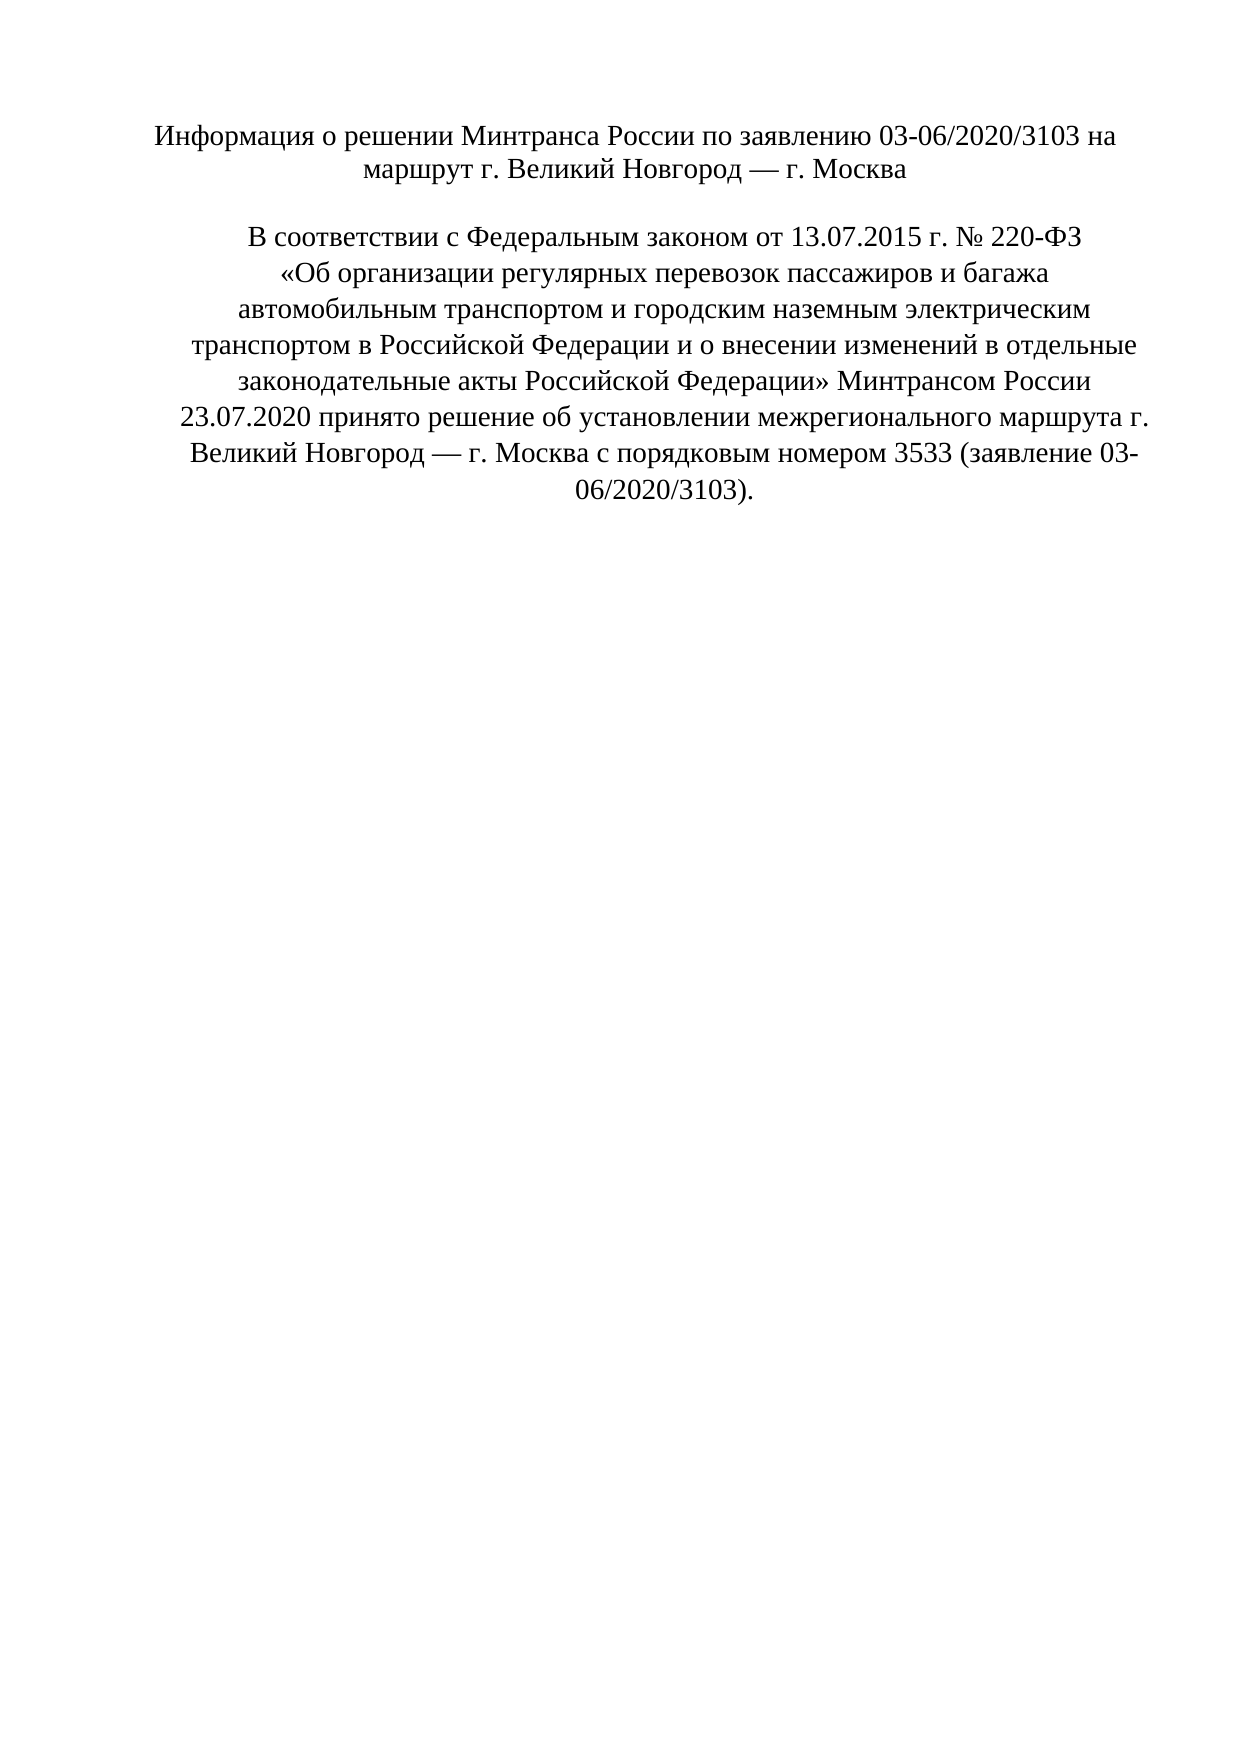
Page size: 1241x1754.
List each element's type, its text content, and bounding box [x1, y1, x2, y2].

text В соответствии с Федеральным законом от 13.07.2015 г. № 220-ФЗ «Об организации регулярных перевозок пассажиров и багажа автомобильным транспортом и городским наземным электрическим транспортом в Российской Федерации и о внесении изменений в отдельные законодательные акты Российской Федерации» Минтрансом России 23.07.2020 принято решение об установлении межрегионального маршрута г. Великий Новгород — г. Москва с порядковым номером 3533 (заявление 03-06/2020/3103). [177, 219, 1152, 505]
text Информация о решении Минтранса России по заявлению 03-06/2020/3103 на маршрут г. Великий Новгород — г. Москва [118, 118, 1152, 185]
